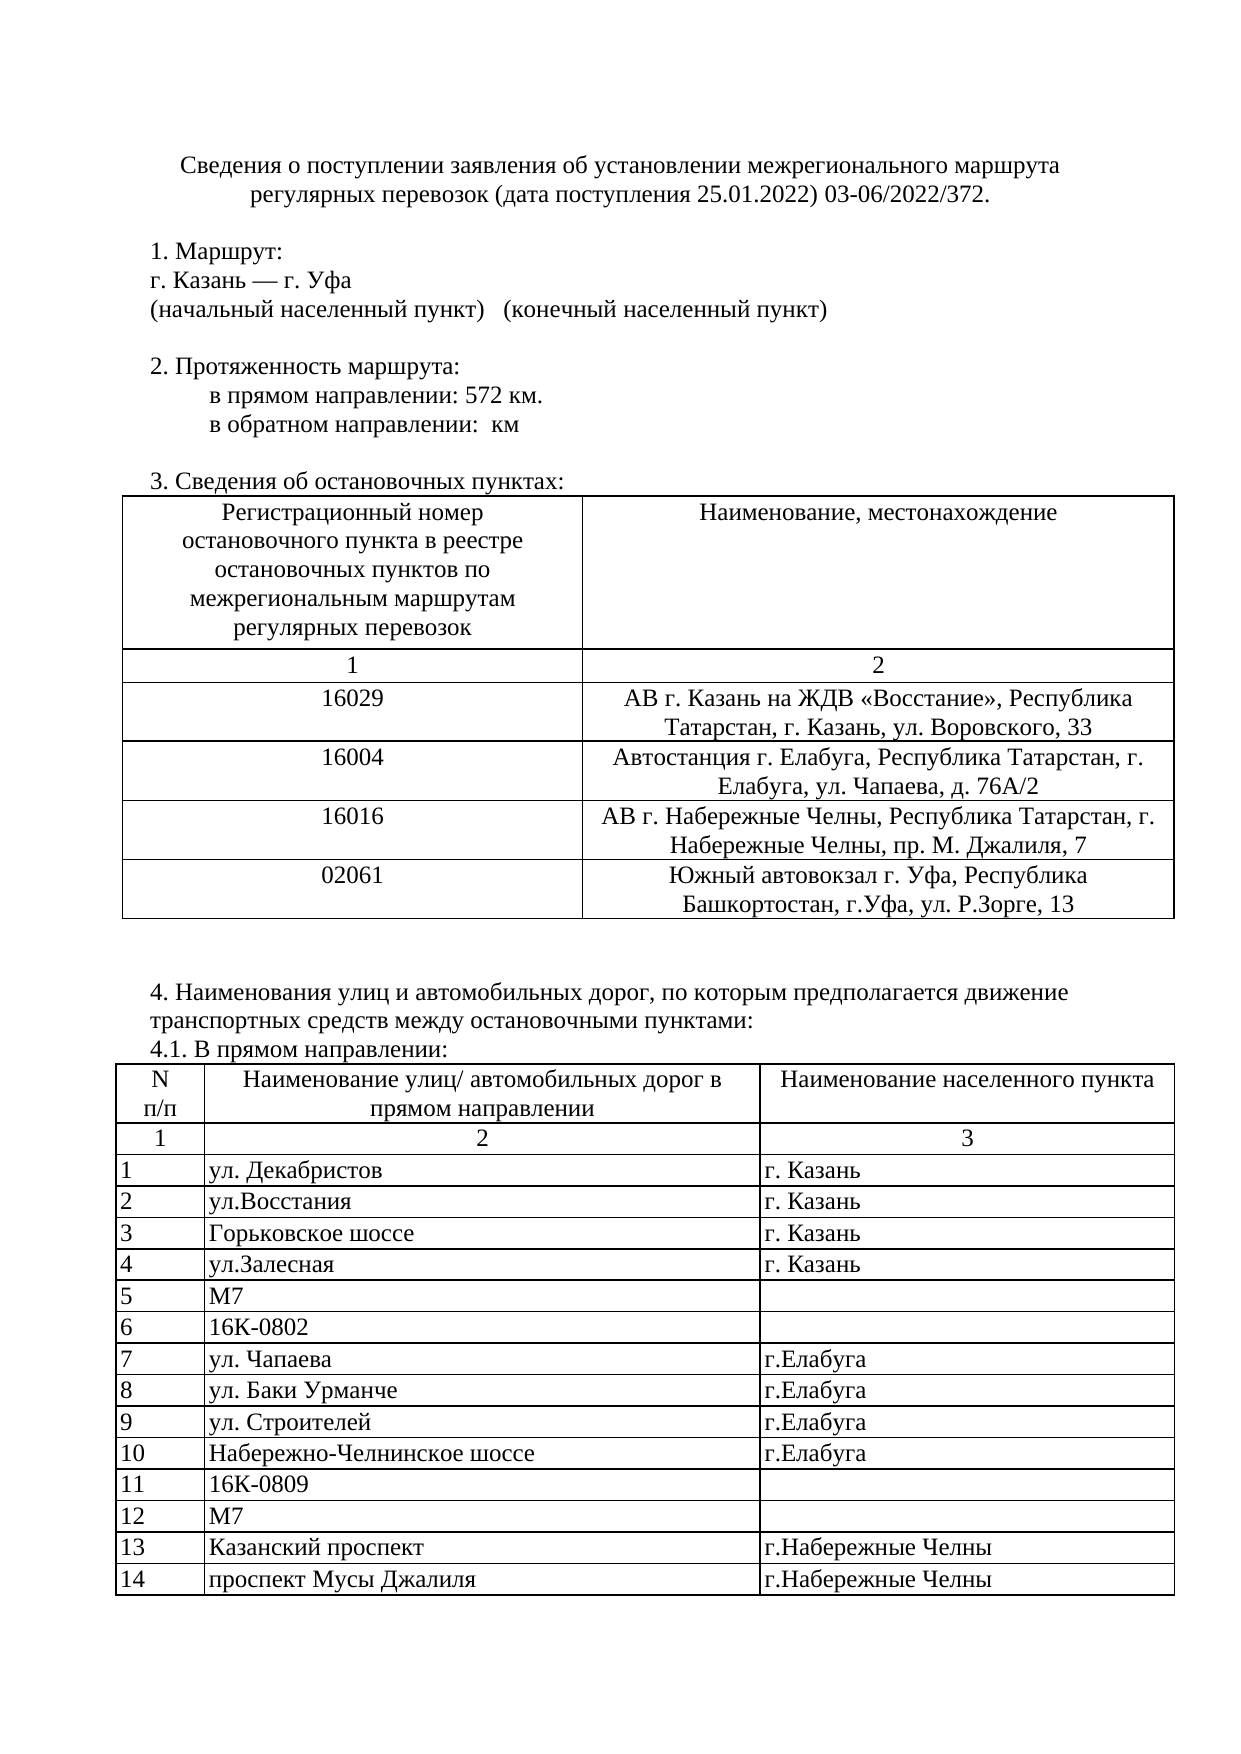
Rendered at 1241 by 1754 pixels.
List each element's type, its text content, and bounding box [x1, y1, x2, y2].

table_cell АВ г. Набережные Челны, Республика Татарстан, г. Набережные Челны, пр. М. Джалиля, 7 [583, 801, 1173, 858]
table_cell 6 [117, 1312, 204, 1342]
table_cell [761, 1470, 1174, 1499]
table_cell 7 [117, 1344, 204, 1374]
table_cell М7 [205, 1501, 759, 1531]
text 4. Наименования улиц и автомобильных дорог, по которым предполагается движение транспортных средств между остановочными пунктами: [150, 977, 1090, 1034]
text 2. Протяженность маршрута: [150, 351, 1090, 380]
table_cell [761, 1501, 1174, 1531]
table_cell Автостанция г. Елабуга, Республика Татарстан, г. Елабуга, ул. Чапаева, д. 76А/2 [583, 742, 1173, 799]
text Сведения о поступлении заявления об установлении межрегионального маршрута регулярных перевозок (дата поступления 25.01.2022) 03-06/2022/372. [150, 150, 1090, 207]
text (начальный населенный пункт) (конечный населенный пункт) [150, 294, 1090, 322]
table_cell г.Елабуга [761, 1407, 1174, 1437]
table_cell АВ г. Казань на ЖДВ «Восстание», Республика Татарстан, г. Казань, ул. Воровского, 33 [583, 683, 1173, 740]
text 1. Маршрут: [150, 236, 1090, 265]
table_cell 12 [117, 1501, 204, 1531]
table_cell 14 [117, 1564, 204, 1594]
table_cell г. Казань [761, 1250, 1174, 1279]
table_cell М7 [205, 1281, 759, 1311]
table_cell ул. Декабристов [205, 1155, 759, 1185]
table_cell г. Казань [761, 1155, 1174, 1185]
table_cell 16К-0802 [205, 1312, 759, 1342]
table_cell ул.Залесная [205, 1250, 759, 1279]
table_cell 13 [117, 1533, 204, 1562]
table_cell 16004 [123, 742, 582, 799]
table_cell ул.Восстания [205, 1187, 759, 1216]
table_cell Казанский проспект [205, 1533, 759, 1562]
table_header N п/п [117, 1065, 204, 1122]
table_cell [761, 1312, 1174, 1342]
table_cell [761, 1281, 1174, 1311]
table_cell Горьковское шоссе [205, 1218, 759, 1248]
table_cell 2 [117, 1187, 204, 1216]
table_cell 4 [117, 1250, 204, 1279]
table_cell 11 [117, 1470, 204, 1499]
text 4.1. В прямом направлении: [150, 1034, 1090, 1063]
table_cell проспект Мусы Джалиля [205, 1564, 759, 1594]
table_cell 16К-0809 [205, 1470, 759, 1499]
text 3. Сведения об остановочных пунктах: [150, 466, 1090, 495]
table_cell ул. Чапаева [205, 1344, 759, 1374]
table_cell 3 [761, 1124, 1174, 1153]
table_cell 1 [123, 650, 582, 681]
table_cell г. Казань [761, 1218, 1174, 1248]
text г. Казань — г. Уфа [150, 265, 1090, 294]
table_cell 5 [117, 1281, 204, 1311]
table_cell г.Елабуга [761, 1375, 1174, 1405]
table_cell 16029 [123, 683, 582, 740]
text в прямом направлении: 572 км. [150, 380, 1090, 409]
table_cell 2 [583, 650, 1173, 681]
table_cell 9 [117, 1407, 204, 1437]
table_header Наименование улиц/ автомобильных дорог в прямом направлении [205, 1065, 759, 1122]
table_cell 02061 [123, 860, 582, 918]
table_cell ул. Баки Урманче [205, 1375, 759, 1405]
table_cell Южный автовокзал г. Уфа, Республика Башкортостан, г.Уфа, ул. Р.Зорге, 13 [583, 860, 1173, 918]
table_cell 10 [117, 1438, 204, 1468]
table_cell г.Набережные Челны [761, 1564, 1174, 1594]
table_cell 1 [117, 1124, 204, 1153]
table_cell Набережно-Челнинское шоссе [205, 1438, 759, 1468]
table_cell г.Елабуга [761, 1344, 1174, 1374]
table_header Наименование населенного пункта [761, 1065, 1174, 1122]
table_cell 2 [205, 1124, 759, 1153]
table_cell 3 [117, 1218, 204, 1248]
text в обратном направлении: км [150, 409, 1090, 437]
table_cell ул. Строителей [205, 1407, 759, 1437]
table_header Регистрационный номер остановочного пункта в реестре остановочных пунктов по межрегиональным маршрутам регулярных перевозок [123, 497, 582, 648]
table_cell 16016 [123, 801, 582, 858]
table_cell г. Казань [761, 1187, 1174, 1216]
table_cell 1 [117, 1155, 204, 1185]
table_cell г.Елабуга [761, 1438, 1174, 1468]
table_cell 8 [117, 1375, 204, 1405]
table_header Наименование, местонахождение [583, 497, 1173, 648]
table_cell г.Набережные Челны [761, 1533, 1174, 1562]
